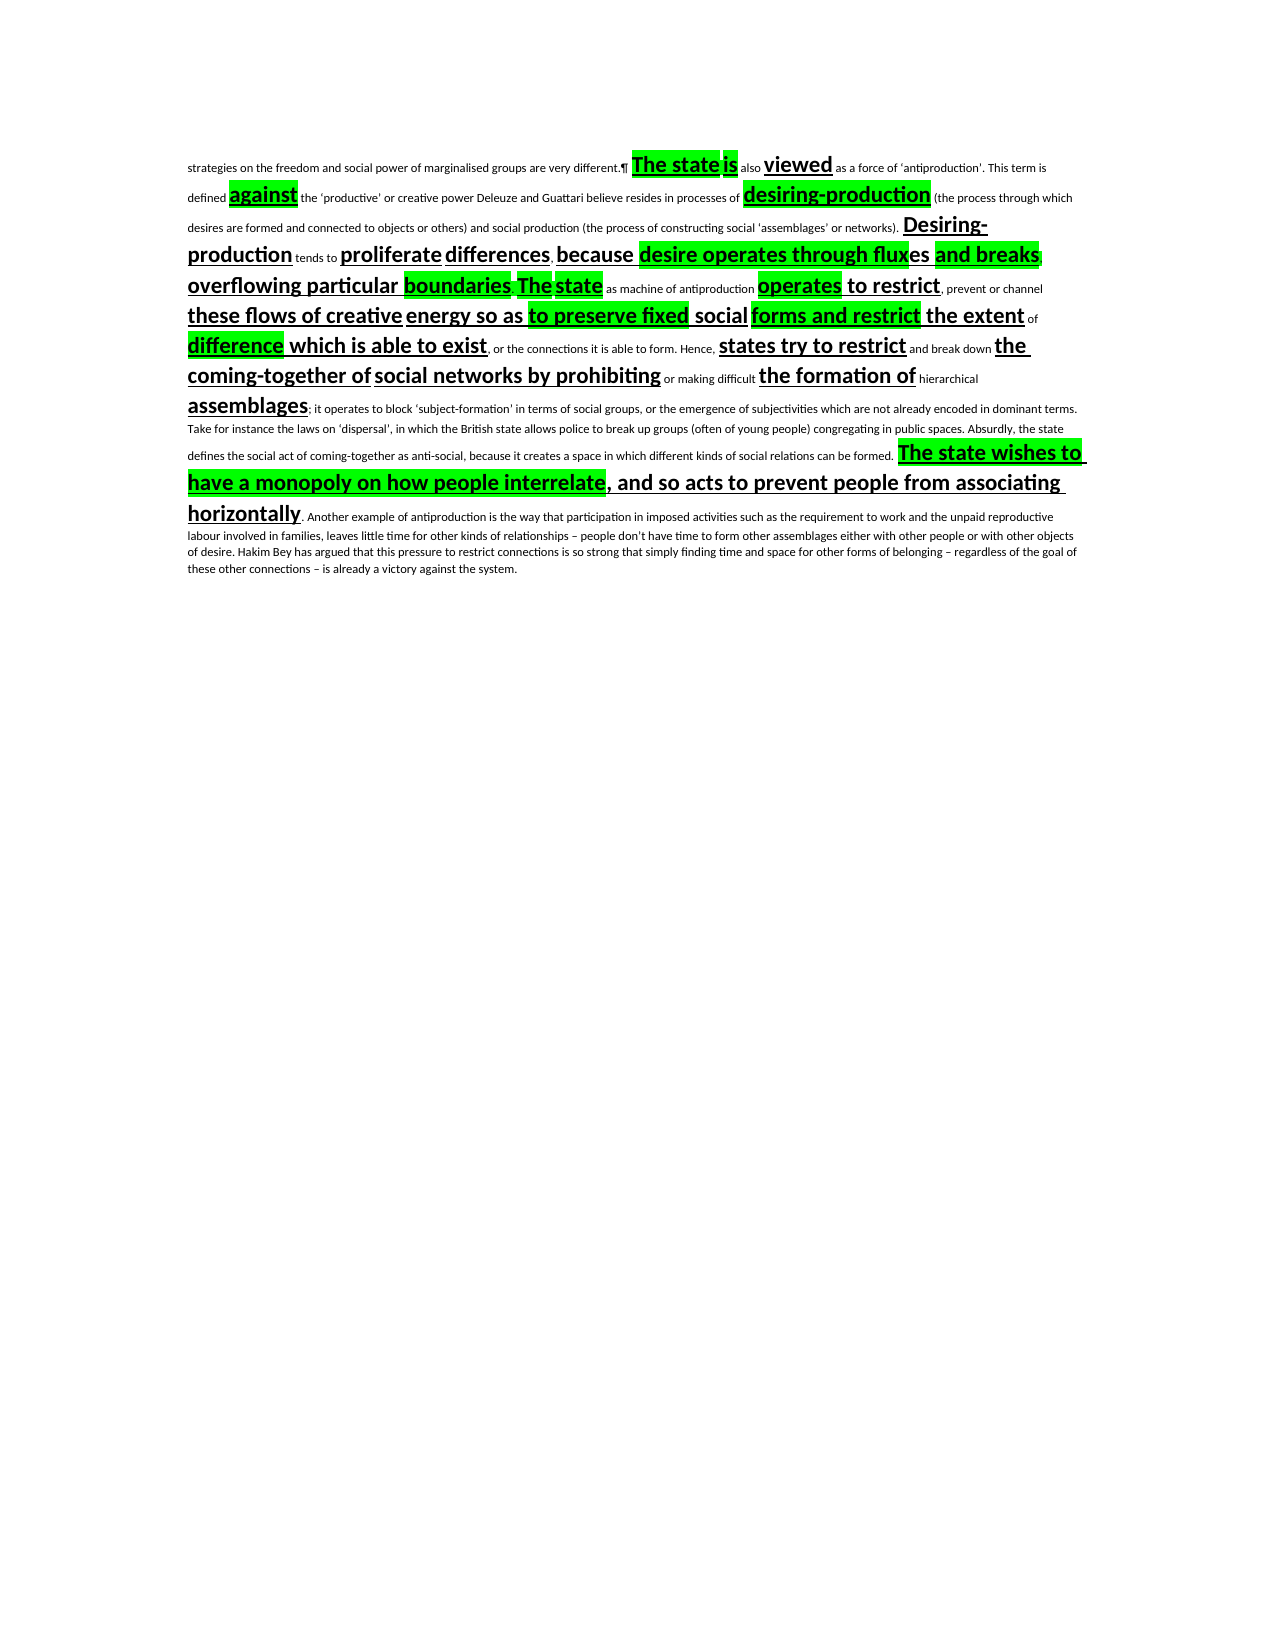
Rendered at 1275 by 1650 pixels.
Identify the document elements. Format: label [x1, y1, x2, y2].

text [187, 150, 1087, 576]
